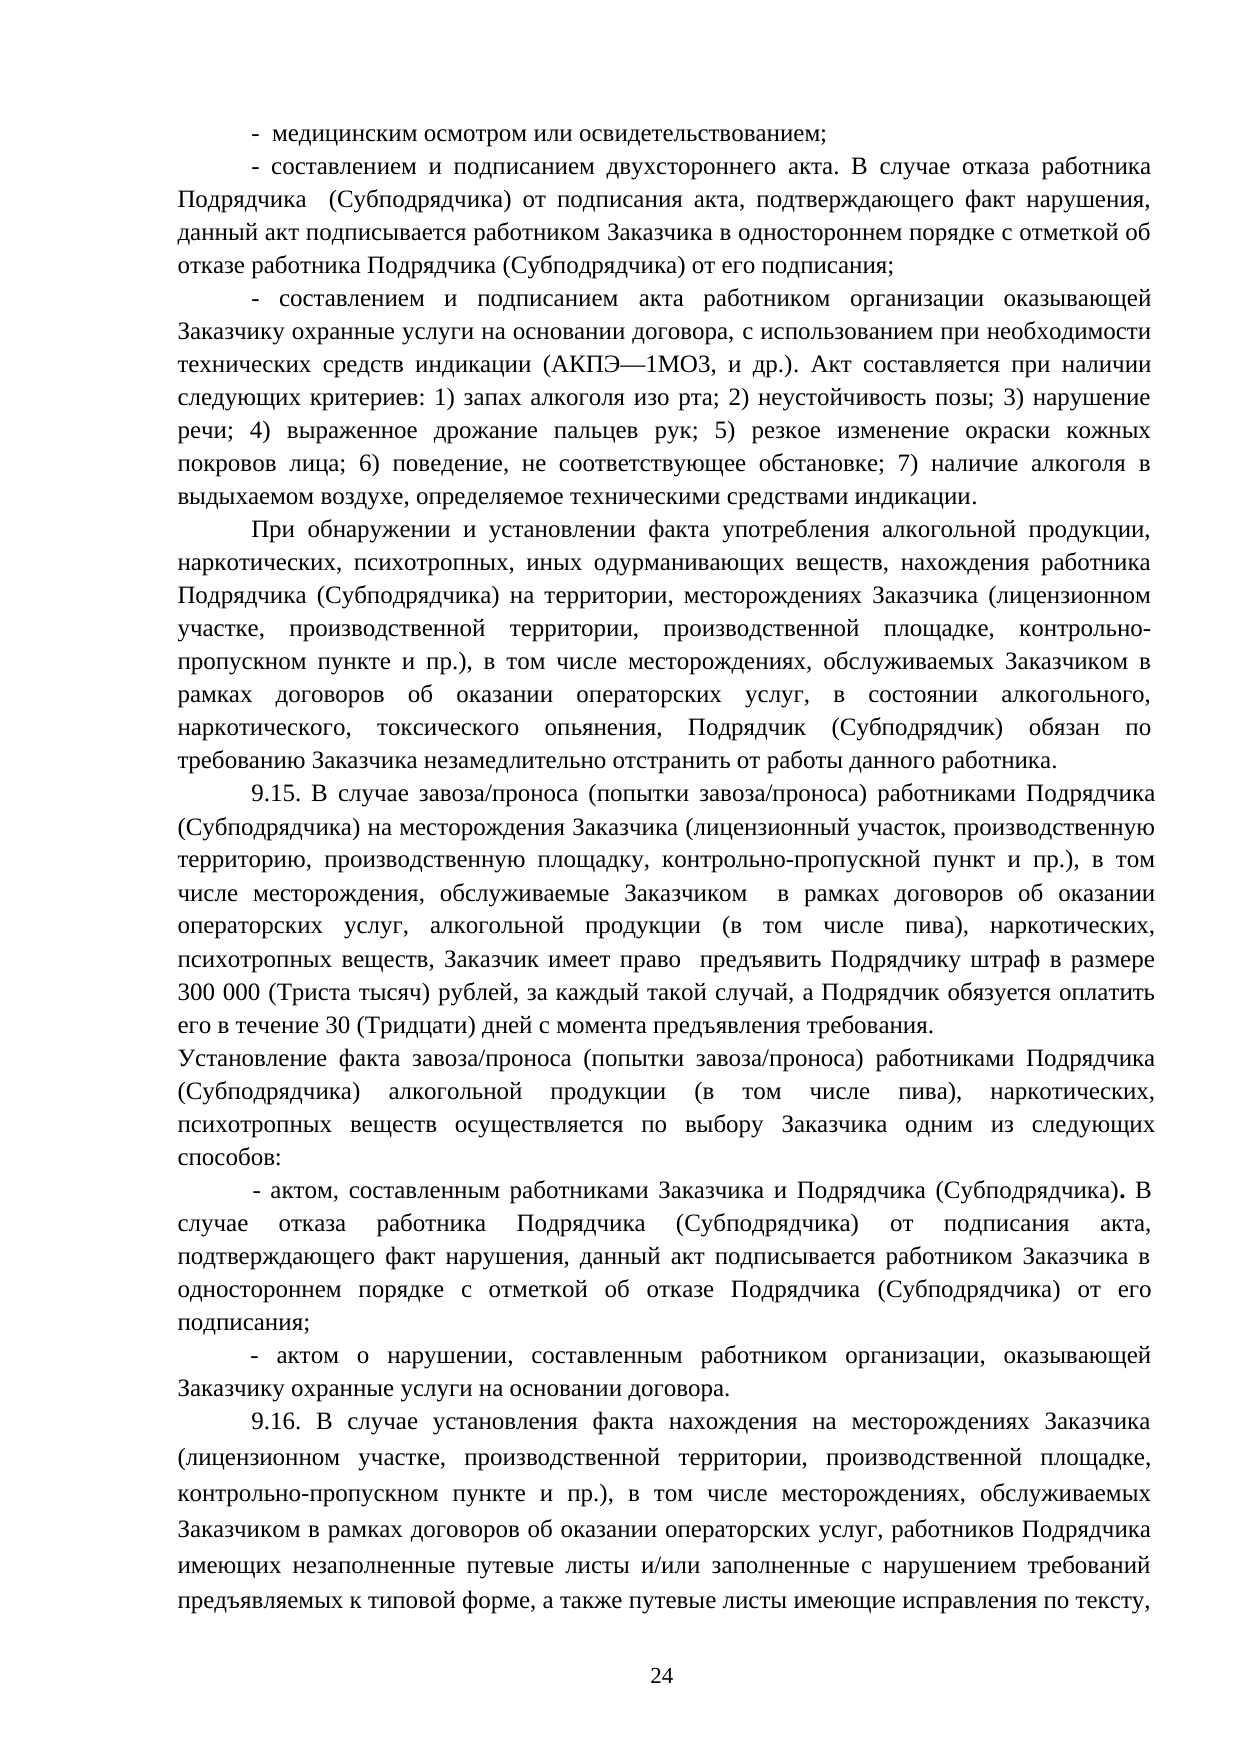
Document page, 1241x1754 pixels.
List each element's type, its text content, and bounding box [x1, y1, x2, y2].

text Установление факта завоза/проноса (попытки завоза/проноса) работниками Подрядчика (Субподрядчика) алкогольной продукции (в том числе пива), наркотических, психотропных веществ осуществляется по выбору Заказчика одним из следующих способов: [177, 1043, 1156, 1171]
text - медицинским осмотром или освидетельствованием; [177, 118, 1152, 147]
text - актом о нарушении, составленным работником организации, оказывающей Заказчику охранные услуги на основании договора. [177, 1340, 1152, 1402]
text При обнаружении и установлении факта употребления алкогольной продукции, наркотических, психотропных, иных одурманивающих веществ, нахождения работника Подрядчика (Субподрядчика) на территории, месторождениях Заказчика (лицензионном участке, производственной территории, производственной площадке, контрольно-пропускном пункте и пр.), в том числе месторождениях, обслуживаемых Заказчиком в рамках договоров об оказании операторских услуг, в состоянии алкогольного, наркотического, токсического опьянения, Подрядчик (Субподрядчик) обязан по требованию Заказчика незамедлительно отстранить от работы данного работника. [177, 514, 1152, 774]
text 9.15. В случае завоза/проноса (попытки завоза/проноса) работниками Подрядчика (Субподрядчика) на месторождения Заказчика (лицензионный участок, производственную территорию, производственную площадку, контрольно-пропускной пункт и пр.), в том числе месторождения, обслуживаемые Заказчиком в рамках договоров об оказании операторских услуг, алкогольной продукции (в том числе пива), наркотических, психотропных веществ, Заказчик имеет право предъявить Подрядчику штраф в размере 300 000 (Триста тысяч) рублей, за каждый такой случай, а Подрядчик обязуется оплатить его в течение 30 (Тридцати) дней с момента предъявления требования. [177, 778, 1156, 1038]
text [177, 1406, 1152, 1614]
text - составлением и подписанием двухстороннего акта. В случае отказа работника Подрядчика (Субподрядчика) от подписания акта, подтверждающего факт нарушения, данный акт подписывается работником Заказчика в одностороннем порядке с отметкой об отказе работника Подрядчика (Субподрядчика) от его подписания; [177, 151, 1152, 279]
text - составлением и подписанием акта работником организации оказывающей Заказчику охранные услуги на основании договора, с использованием при необходимости технических средств индикации (АКПЭ—1МО3, и др.). Акт составляется при наличии следующих критериев: 1) запах алкоголя изо рта; 2) неустойчивость позы; 3) нарушение речи; 4) выраженное дрожание пальцев рук; 5) резкое изменение окраски кожных покровов лица; 6) поведение, не соответствующее обстановке; 7) наличие алкоголя в выдыхаемом воздухе, определяемое техническими средствами индикации. [177, 283, 1152, 510]
